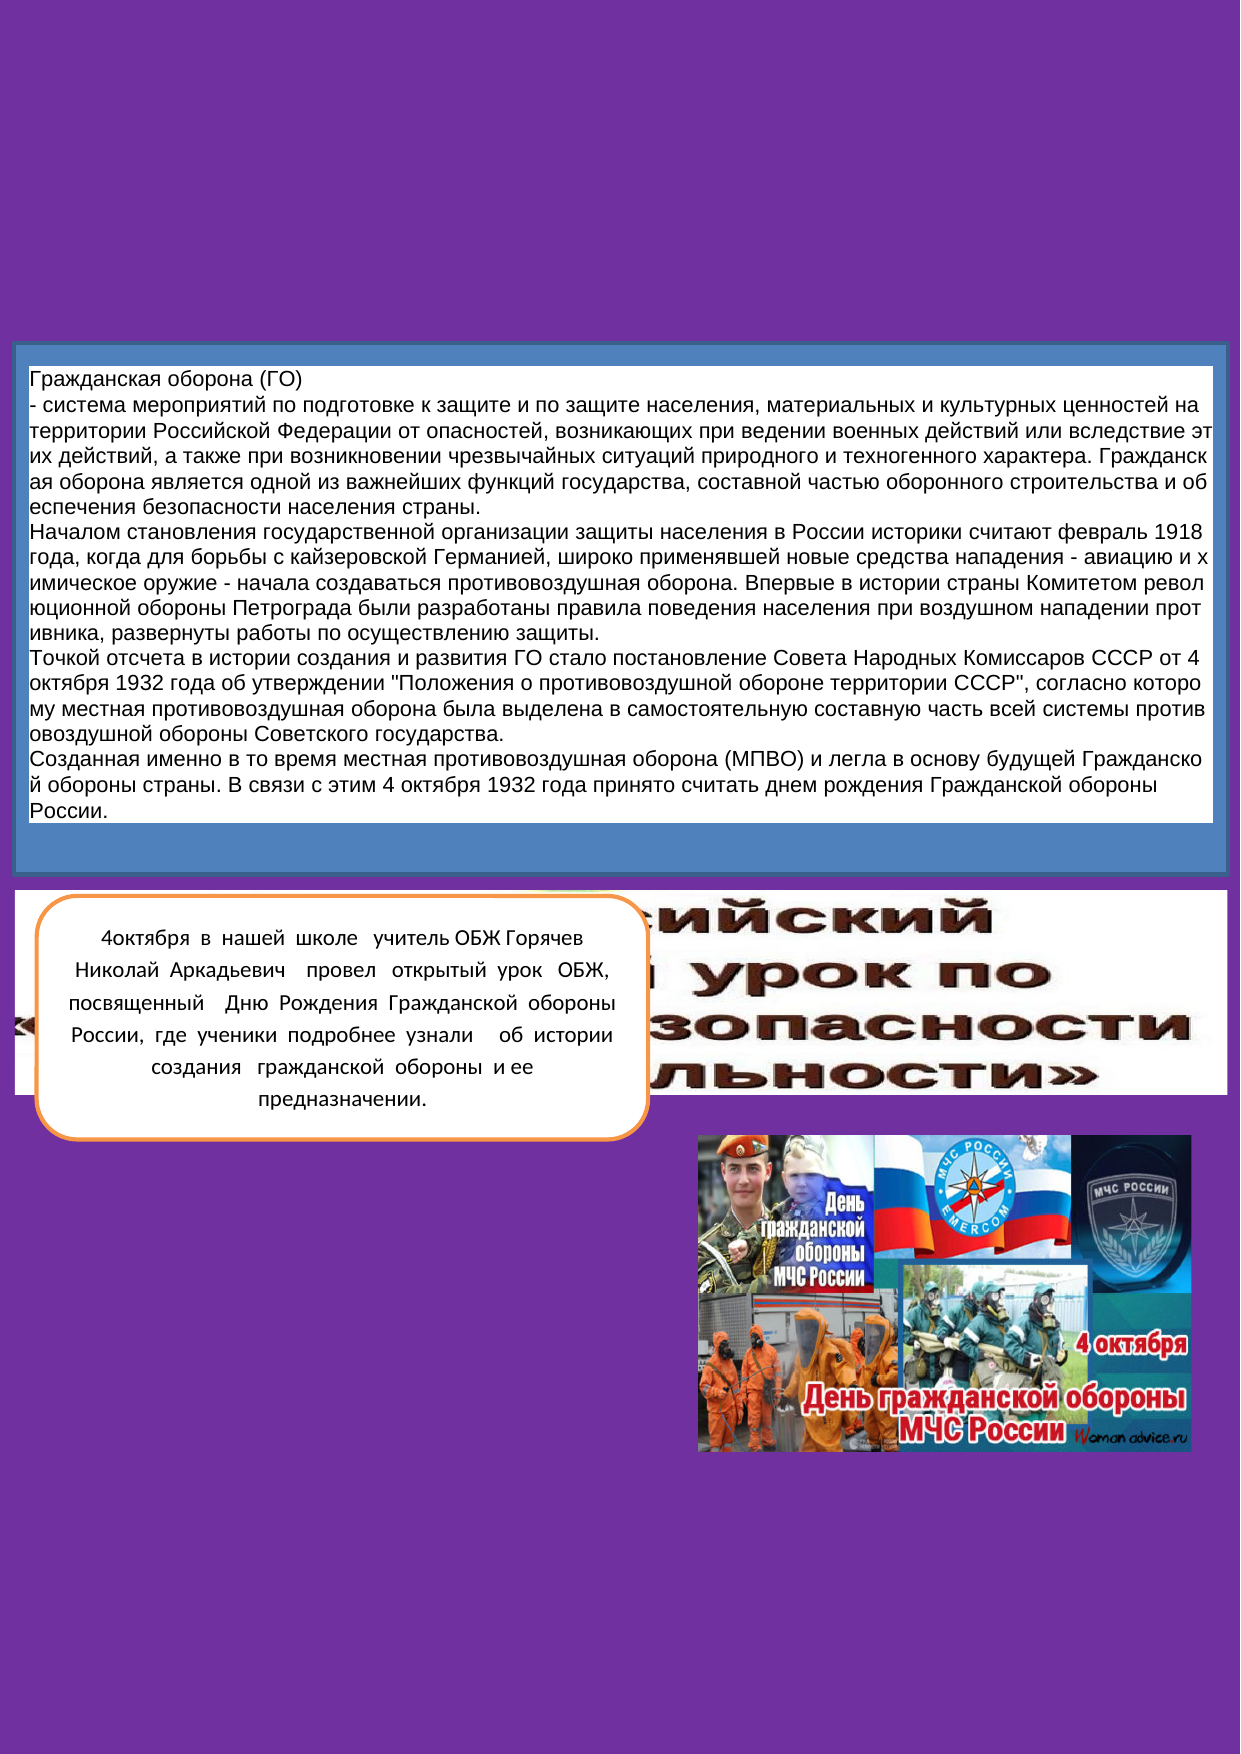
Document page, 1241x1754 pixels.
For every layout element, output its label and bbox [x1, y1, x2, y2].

picture [14, 890, 1228, 1095]
picture [697, 1135, 1191, 1451]
